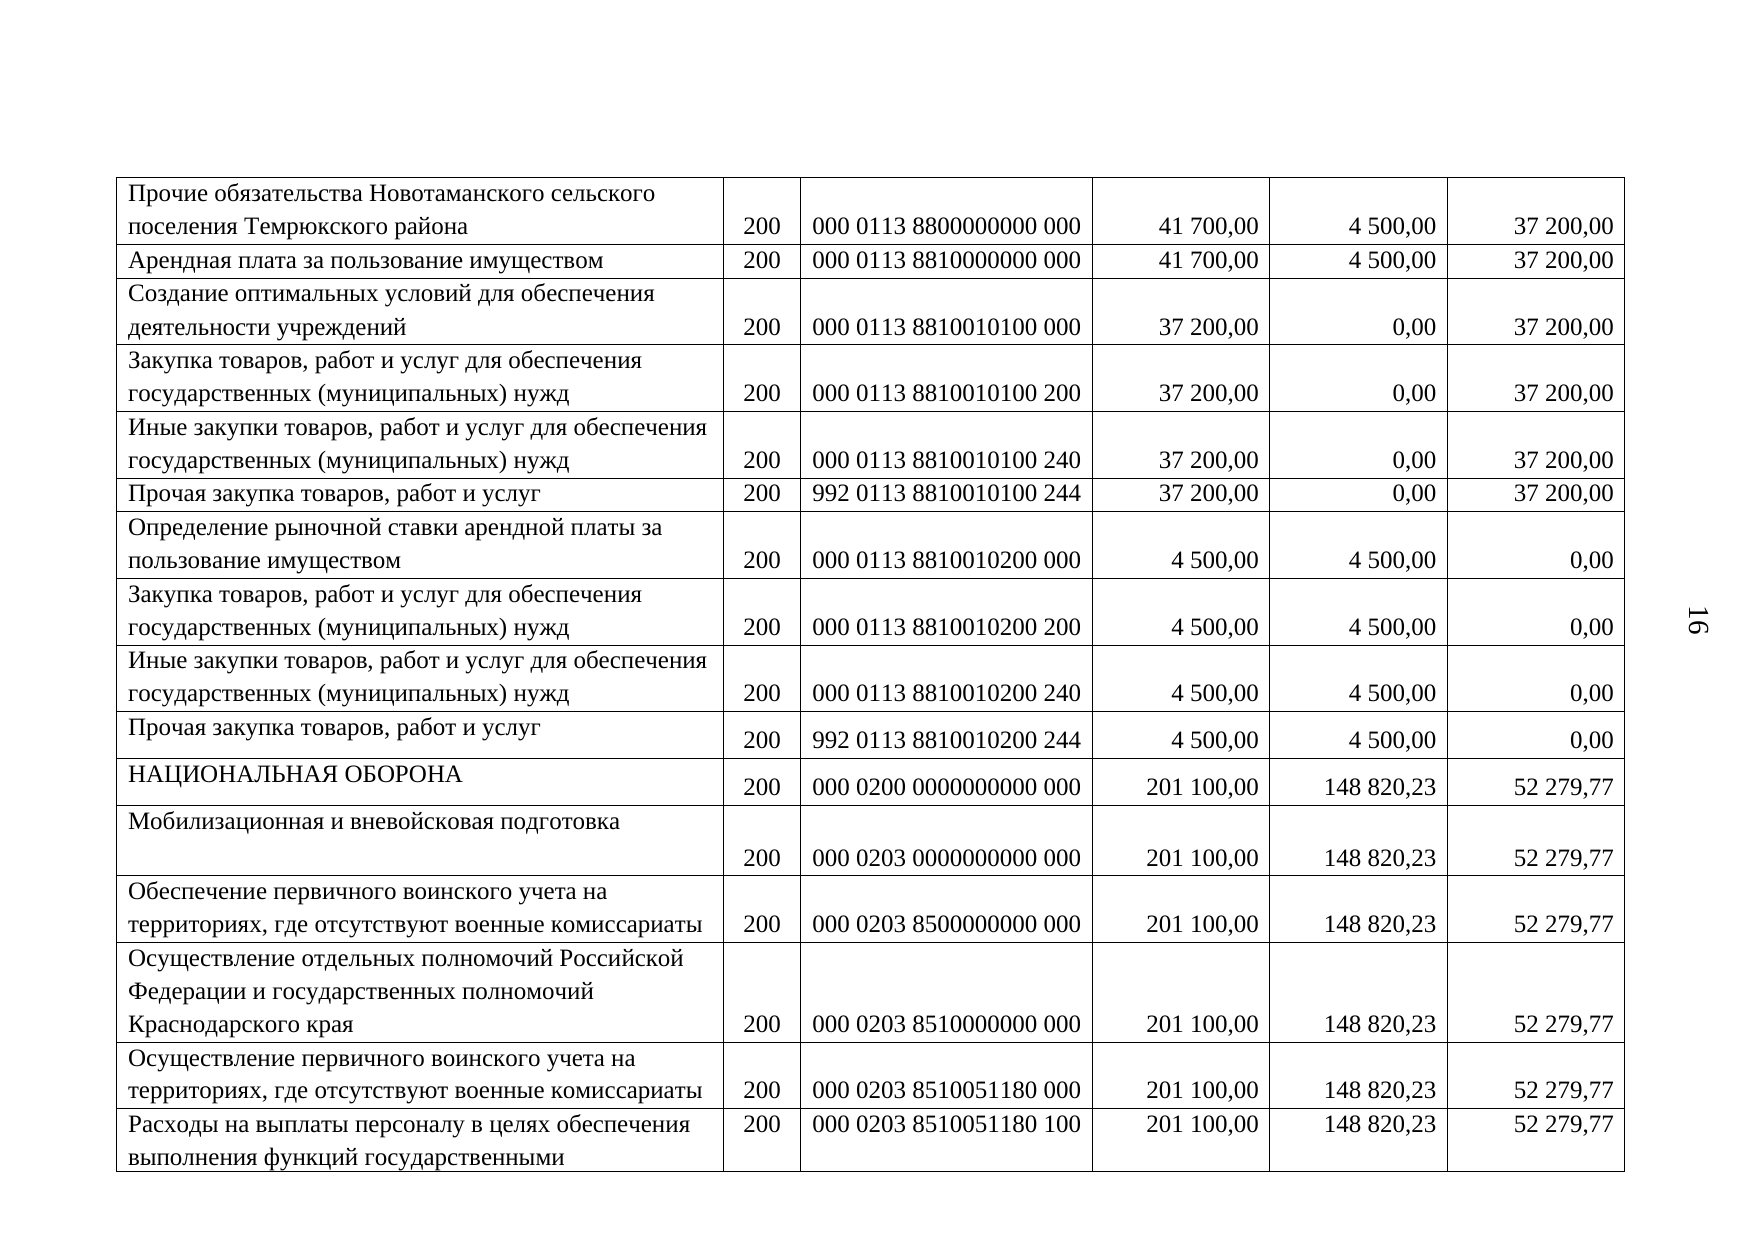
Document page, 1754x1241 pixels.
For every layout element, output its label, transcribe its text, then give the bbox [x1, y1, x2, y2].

table_cell 000 0113 8810000000 000 [801, 245, 1092, 277]
table_cell 200 [724, 1109, 800, 1171]
table_cell 148 820,23 [1270, 943, 1447, 1042]
table_cell 992 0113 8810010100 244 [801, 479, 1092, 511]
table_cell 148 820,23 [1270, 1109, 1447, 1171]
table_cell Арендная плата за пользование имуществом [117, 245, 723, 277]
table_cell 200 [724, 279, 800, 344]
table_cell 0,00 [1448, 646, 1624, 711]
table_cell 4 500,00 [1093, 646, 1269, 711]
table_cell 000 0113 8810010100 240 [801, 412, 1092, 477]
table_cell 000 0113 8810010100 000 [801, 279, 1092, 344]
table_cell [117, 1109, 723, 1171]
table_cell Мобилизационная и вневойсковая подготовка [117, 806, 723, 875]
table_cell 0,00 [1270, 279, 1447, 344]
table_cell 37 200,00 [1093, 345, 1269, 411]
table_cell 0,00 [1448, 512, 1624, 578]
table_cell 37 200,00 [1093, 412, 1269, 477]
table_cell Создание оптимальных условий для обеспечения деятельности учреждений [117, 279, 723, 344]
table_cell 52 279,77 [1448, 1109, 1624, 1171]
table_cell 000 0113 8810010200 000 [801, 512, 1092, 578]
table_cell 000 0203 8500000000 000 [801, 876, 1092, 942]
table_cell 52 279,77 [1448, 876, 1624, 942]
table_cell 37 200,00 [1448, 279, 1624, 344]
table_cell 000 0203 0000000000 000 [801, 806, 1092, 875]
table_cell 201 100,00 [1093, 876, 1269, 942]
table_cell 200 [724, 806, 800, 875]
table_cell 4 500,00 [1093, 712, 1269, 758]
table_cell 000 0203 8510000000 000 [801, 943, 1092, 1042]
table_cell 201 100,00 [1093, 759, 1269, 805]
table_cell 4 500,00 [1270, 178, 1447, 244]
table_cell 52 279,77 [1448, 943, 1624, 1042]
table_cell 200 [724, 579, 800, 644]
table_cell 148 820,23 [1270, 759, 1447, 805]
table_cell 37 200,00 [1093, 279, 1269, 344]
table_cell 41 700,00 [1093, 245, 1269, 277]
table_cell 4 500,00 [1093, 512, 1269, 578]
table_cell 200 [724, 479, 800, 511]
table_cell 4 500,00 [1270, 512, 1447, 578]
table_cell 4 500,00 [1270, 245, 1447, 277]
table_cell 000 0203 8510051180 000 [801, 1043, 1092, 1108]
table_cell 52 279,77 [1448, 806, 1624, 875]
table_cell Прочая закупка товаров, работ и услуг [117, 712, 723, 758]
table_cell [801, 1109, 1092, 1171]
table_cell 4 500,00 [1270, 712, 1447, 758]
table_cell Закупка товаров, работ и услуг для обеспечения государственных (муниципальных) нужд [117, 579, 723, 644]
table_cell 37 200,00 [1448, 479, 1624, 511]
table_cell 148 820,23 [1270, 1043, 1447, 1108]
table_cell 37 200,00 [1448, 178, 1624, 244]
table_cell 992 0113 8810010200 244 [801, 712, 1092, 758]
table_cell 201 100,00 [1093, 806, 1269, 875]
table_cell НАЦИОНАЛЬНАЯ ОБОРОНА [117, 759, 723, 805]
table_cell 37 200,00 [1448, 412, 1624, 477]
table_cell 148 820,23 [1270, 806, 1447, 875]
table_cell 52 279,77 [1448, 759, 1624, 805]
table_cell Прочие обязательства Новотаманского сельского поселения Темрюкского района [117, 178, 723, 244]
table_cell 000 0113 8810010100 200 [801, 345, 1092, 411]
table_cell 200 [724, 1043, 800, 1108]
table_cell 0,00 [1270, 479, 1447, 511]
table_cell 4 500,00 [1270, 646, 1447, 711]
table_cell 200 [724, 178, 800, 244]
table_cell Определение рыночной ставки арендной платы за пользование имуществом [117, 512, 723, 578]
table_cell Прочая закупка товаров, работ и услуг [117, 479, 723, 511]
table_cell 000 0113 8810010200 200 [801, 579, 1092, 644]
table_cell 52 279,77 [1448, 1043, 1624, 1108]
table_cell 0,00 [1448, 579, 1624, 644]
table_cell 37 200,00 [1448, 245, 1624, 277]
table_cell Осуществление отдельных полномочий Российской Федерации и государственных полномочий Краснодарского края [117, 943, 723, 1042]
table_cell 200 [724, 646, 800, 711]
table_cell 200 [724, 876, 800, 942]
table_cell 37 200,00 [1448, 345, 1624, 411]
table_cell 4 500,00 [1093, 579, 1269, 644]
table_cell Иные закупки товаров, работ и услуг для обеспечения государственных (муниципальных) нужд [117, 412, 723, 477]
table_cell 200 [724, 512, 800, 578]
table_cell 000 0113 8800000000 000 [801, 178, 1092, 244]
table_cell 000 0113 8810010200 240 [801, 646, 1092, 711]
table_cell 200 [724, 345, 800, 411]
table_cell 200 [724, 759, 800, 805]
table_cell 000 0200 0000000000 000 [801, 759, 1092, 805]
table_cell Осуществление первичного воинского учета на территориях, где отсутствуют военные комиссариаты [117, 1043, 723, 1108]
table_cell 148 820,23 [1270, 876, 1447, 942]
table_cell 0,00 [1448, 712, 1624, 758]
table_cell 201 100,00 [1093, 1043, 1269, 1108]
table_cell 200 [724, 245, 800, 277]
table_cell 0,00 [1270, 412, 1447, 477]
table_cell 0,00 [1270, 345, 1447, 411]
table_cell 200 [724, 412, 800, 477]
table_cell 4 500,00 [1270, 579, 1447, 644]
table_cell Закупка товаров, работ и услуг для обеспечения государственных (муниципальных) нужд [117, 345, 723, 411]
table_cell 37 200,00 [1093, 479, 1269, 511]
table_cell 41 700,00 [1093, 178, 1269, 244]
table_cell 201 100,00 [1093, 1109, 1269, 1171]
table_cell 200 [724, 712, 800, 758]
table_cell Обеспечение первичного воинского учета на территориях, где отсутствуют военные комиссариаты [117, 876, 723, 942]
table_cell 200 [724, 943, 800, 1042]
table_cell Иные закупки товаров, работ и услуг для обеспечения государственных (муниципальных) нужд [117, 646, 723, 711]
table_cell 201 100,00 [1093, 943, 1269, 1042]
